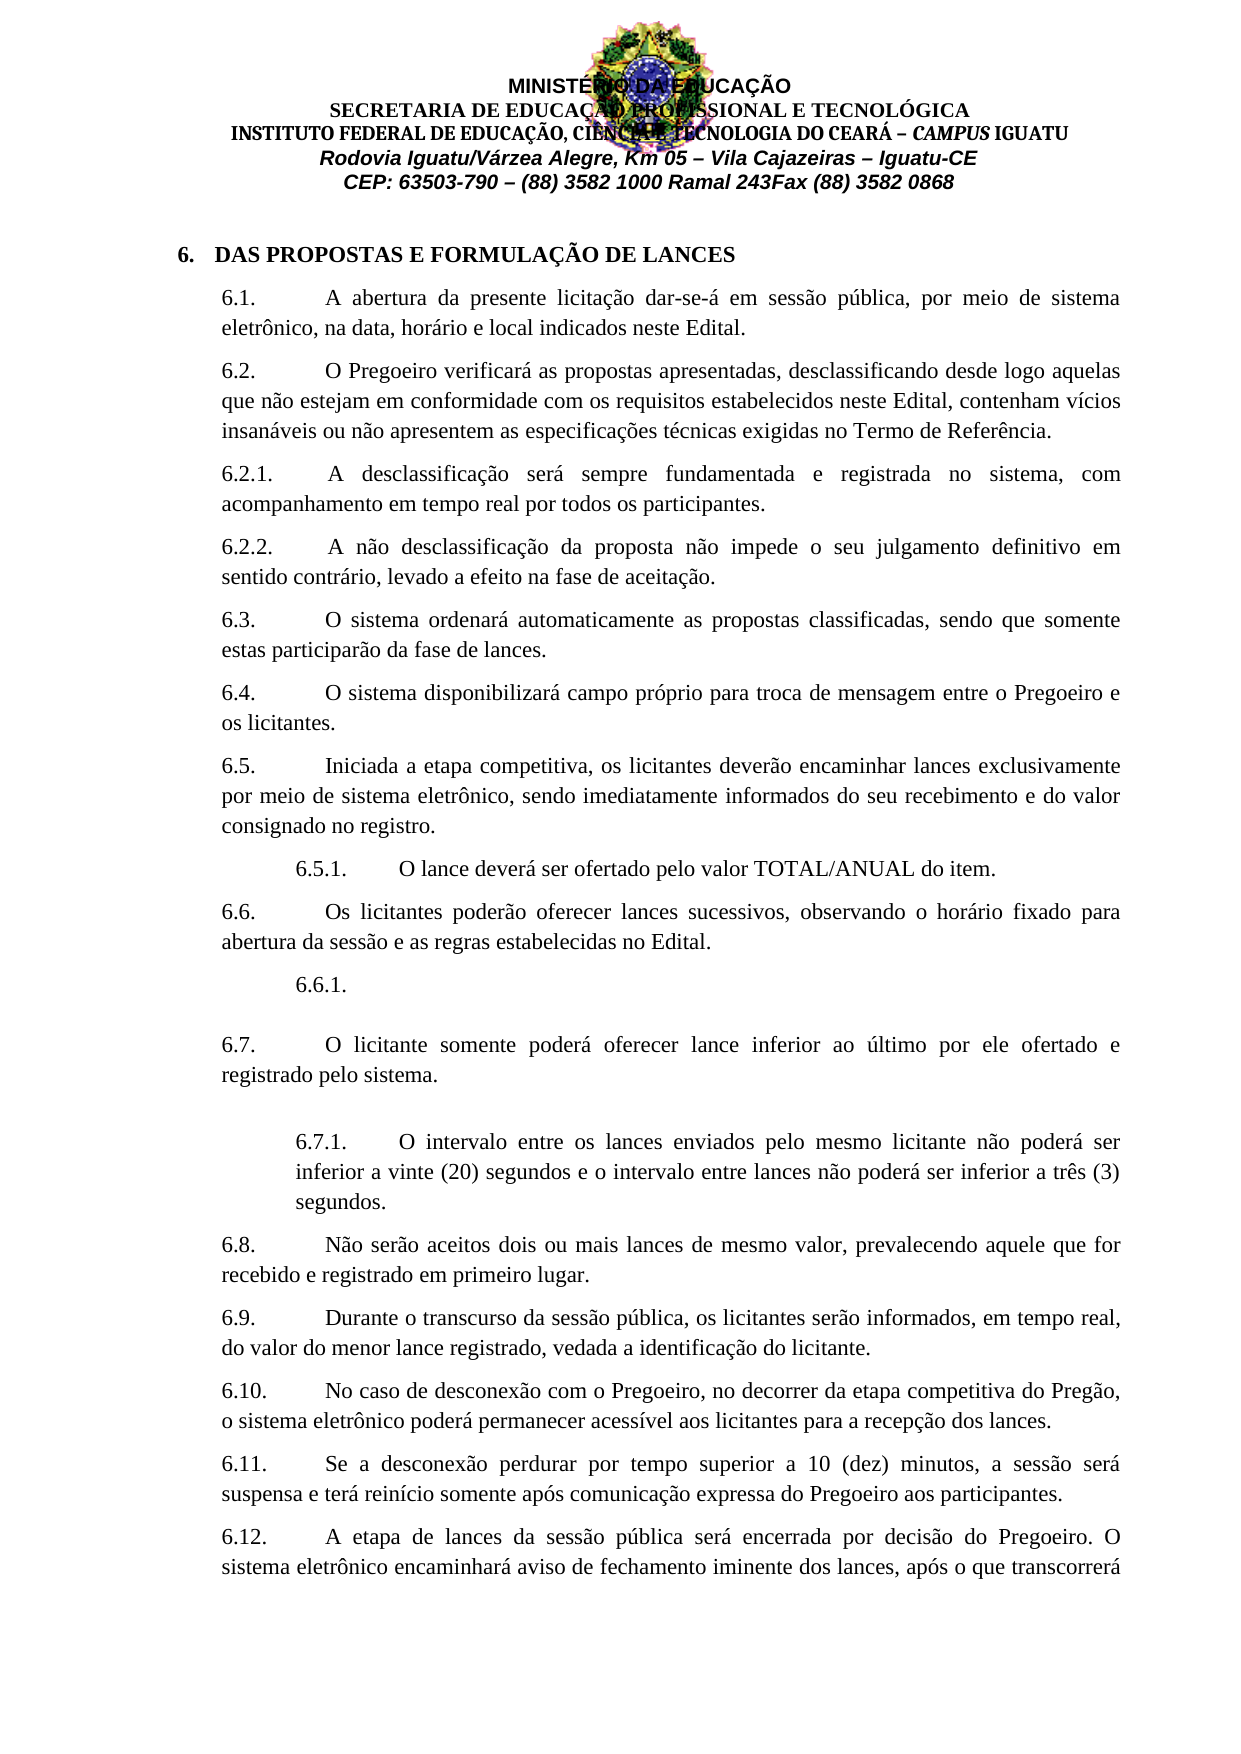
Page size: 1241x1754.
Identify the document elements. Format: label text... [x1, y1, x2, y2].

list O sistema disponibilizará campo próprio para troca de mensagem entre o Pregoeiro e os licitantes. [221, 679, 1122, 736]
list Se a desconexão perdurar por tempo superior a 10 (dez) minutos, a sessão será suspensa e terá reinício somente após comunicação expressa do Pregoeiro aos participantes. [221, 1450, 1122, 1506]
list Os licitantes poderão oferecer lances sucessivos, observando o horário fixado para abertura da sessão e as regras estabelecidas no Edital. [221, 898, 1122, 954]
list O licitante somente poderá oferecer lance inferior ao último por ele ofertado e registrado pelo sistema. [221, 1031, 1122, 1088]
list O intervalo entre os lances enviados pelo mesmo licitante não poderá ser inferior a vinte (20) segundos e o intervalo entre lances não poderá ser inferior a três (3) segundos. [295, 1128, 1122, 1215]
list O sistema ordenará automaticamente as propostas classificadas, sendo que somente estas participarão da fase de lances. [221, 606, 1122, 663]
list O Pregoeiro verificará as propostas apresentadas, desclassificando desde logo aquelas que não estejam em conformidade com os requisitos estabelecidos neste Edital, contenham vícios insanáveis ou não apresentem as especificações técnicas exigidas no Termo de Referência. [221, 357, 1122, 444]
list Não serão aceitos dois ou mais lances de mesmo valor, prevalecendo aquele que for recebido e registrado em primeiro lugar. [221, 1231, 1122, 1288]
list A abertura da presente licitação dar-se-á em sessão pública, por meio de sistema eletrônico, na data, horário e local indicados neste Edital. [221, 284, 1122, 341]
list A desclassificação será sempre fundamentada e registrada no sistema, com acompanhamento em tempo real por todos os participantes. [221, 460, 1122, 517]
picture [585, 21, 715, 157]
list No caso de desconexão com o Pregoeiro, no decorrer da etapa competitiva do Pregão, o sistema eletrônico poderá permanecer acessível aos licitantes para a recepção dos lances. [221, 1377, 1122, 1433]
list Iniciada a etapa competitiva, os licitantes deverão encaminhar lances exclusivamente por meio de sistema eletrônico, sendo imediatamente informados do seu recebimento e do valor consignado no registro. [221, 752, 1122, 839]
list Durante o transcurso da sessão pública, os licitantes serão informados, em tempo real, do valor do menor lance registrado, vedada a identificação do licitante. [221, 1304, 1122, 1361]
list O lance deverá ser ofertado pelo valor TOTAL/ANUAL do item. [295, 855, 1122, 881]
text DAS PROPOSTAS E FORMULAÇÃO DE LANCES [177, 242, 1122, 268]
list A não desclassificação da proposta não impede o seu julgamento definitivo em sentido contrário, levado a efeito na fase de aceitação. [221, 533, 1122, 590]
